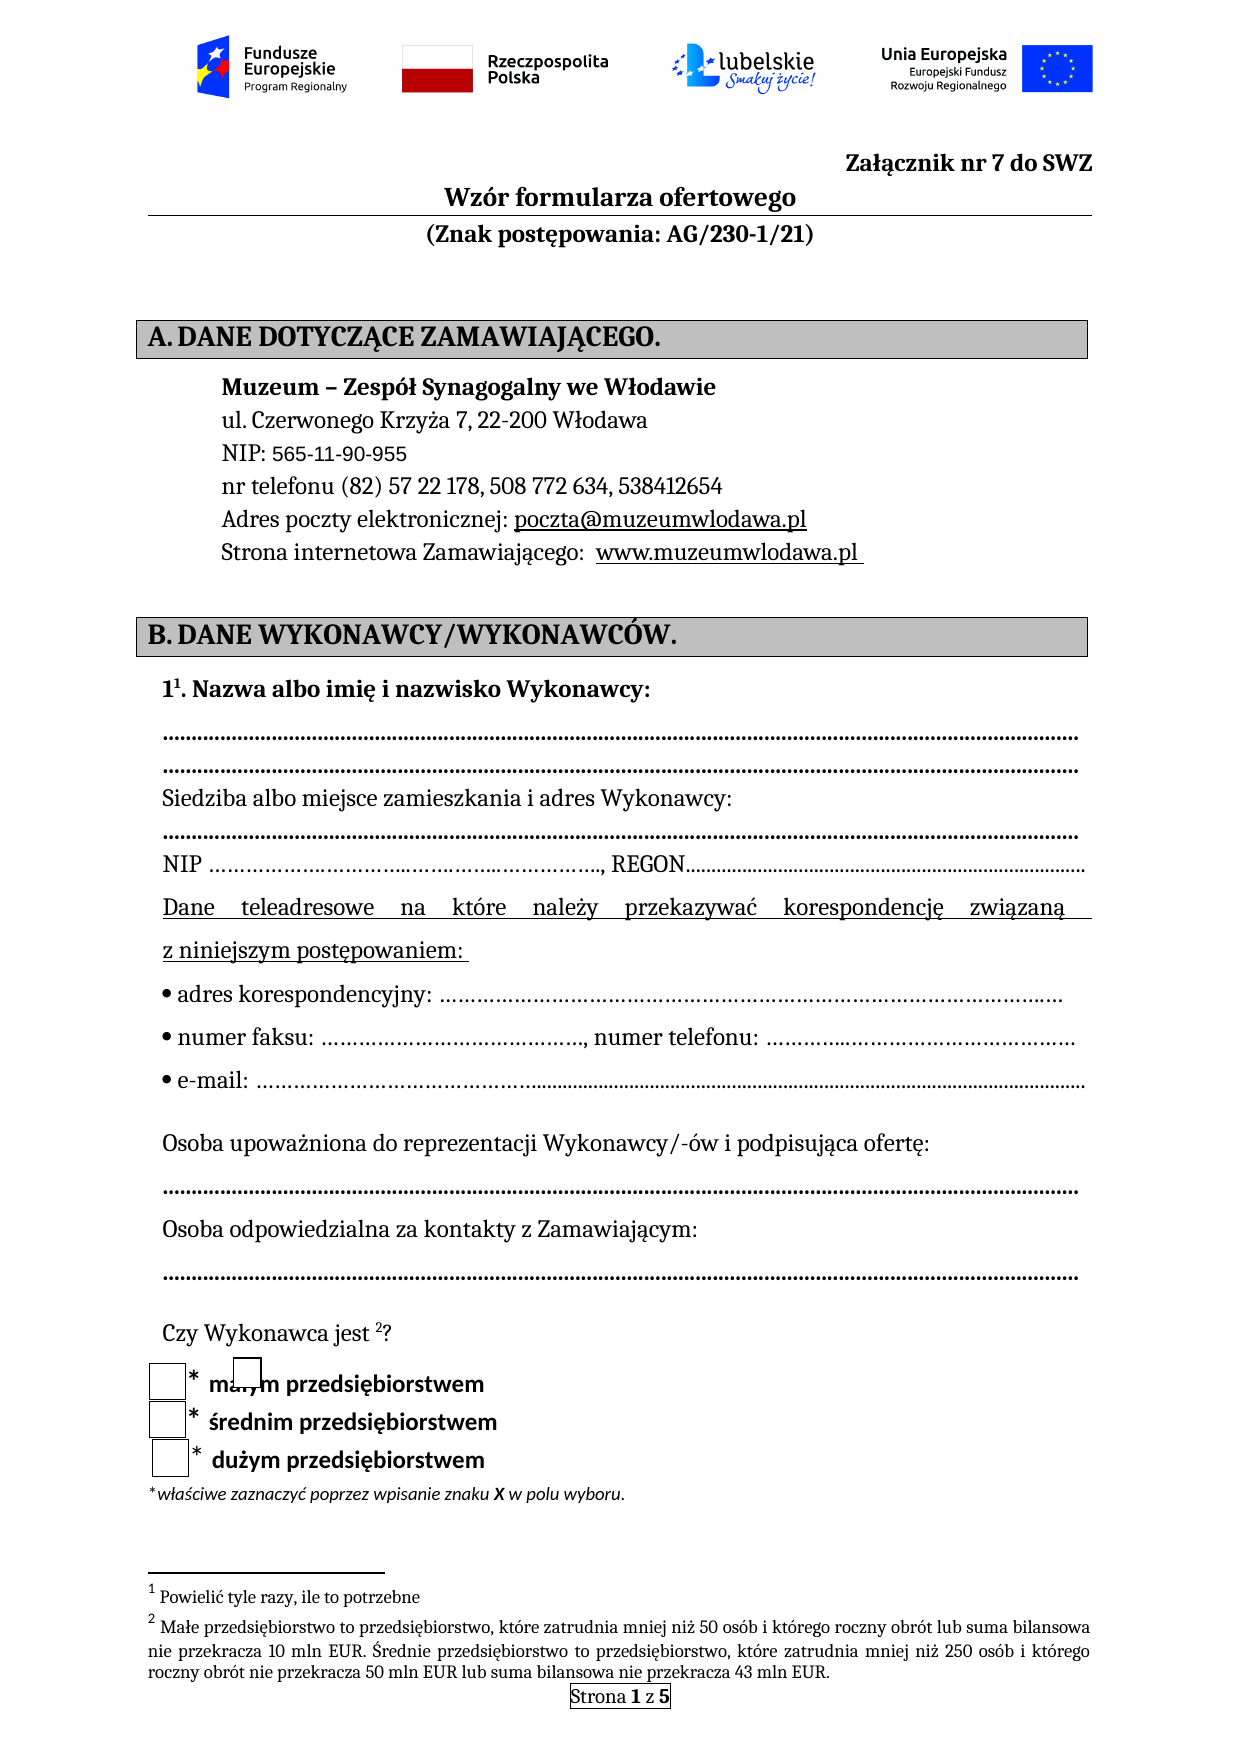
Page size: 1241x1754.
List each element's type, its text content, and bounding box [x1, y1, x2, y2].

list nr telefonu (82) 57 22 178, 508 772 634, 538412654 [221, 472, 1092, 501]
text NIP ……………….…………..…….……..……………., REGON.............................................................................. [162, 850, 1092, 879]
list Muzeum – Zespół Synagogalny we Włodawie [221, 373, 1092, 402]
text Dane teleadresowe na które należy przekazywać korespondencję związaną z niniejszym postępowaniem: [162, 893, 1092, 918]
list numer faksu: ……………………………………, numer telefonu: …………..……………………………… [162, 1023, 1092, 1051]
text ................................................................................................................................................................ [162, 1258, 1092, 1287]
text ................................................................................................................................................................ [162, 751, 1092, 780]
text Czy Wykonawca jest ? [162, 1319, 1092, 1348]
text ................................................................................................................................................................ [162, 1172, 1092, 1201]
list ul. Czerwonego Krzyża 7, 22-200 Włodawa [221, 406, 1092, 435]
list e-mail: ………………………………………........................................................................................................... [162, 1066, 1092, 1094]
text Osoba upoważniona do reprezentacji Wykonawcy/-ów i podpisująca ofertę: [162, 1129, 1092, 1157]
text *właściwe zaznaczyć poprzez wpisanie znaku X w polu wyboru. [148, 1483, 1092, 1506]
text 1. Nazwa albo imię i nazwisko Wykonawcy: [162, 675, 1092, 704]
list adres korespondencyjny: …………………………………………………………………………………….… [162, 979, 1092, 1008]
text Siedziba albo miejsce zamieszkania i adres Wykonawcy: [162, 784, 1092, 813]
list Strona internetowa Zamawiającego: www.muzeumwlodawa.pl [221, 538, 1092, 567]
text Dane teleadresowe na które należy przekazywać korespondencję związaną z niniejszym postępowaniem: [162, 919, 1092, 965]
table_header DANE DOTYCZĄCE ZAMAWIAJĄCEGO. [137, 321, 1087, 358]
list NIP: 565-11-90-955 [221, 439, 1092, 468]
text ................................................................................................................................................................ [162, 817, 1092, 846]
text (Znak postępowania: AG/230-1/21) [148, 220, 1092, 249]
text Osoba odpowiedzialna za kontakty z Zamawiającym: [162, 1215, 1092, 1244]
picture [147, 23, 1093, 103]
text ................................................................................................................................................................ [162, 718, 1092, 747]
text Wzór formularza ofertowego [148, 182, 1092, 215]
text * średnim przedsiębiorstwem [148, 1400, 1092, 1438]
table_header DANE WYKONAWCY/WYKONAWCÓW. [137, 618, 1087, 656]
text Załącznik nr 7 do SWZ [148, 148, 1092, 177]
text * dużym przedsiębiorstwem [151, 1438, 1092, 1477]
text * małym przedsiębiorstwem [148, 1362, 1092, 1400]
list Adres poczty elektronicznej: poczta@muzeumwlodawa.pl [221, 505, 1092, 534]
